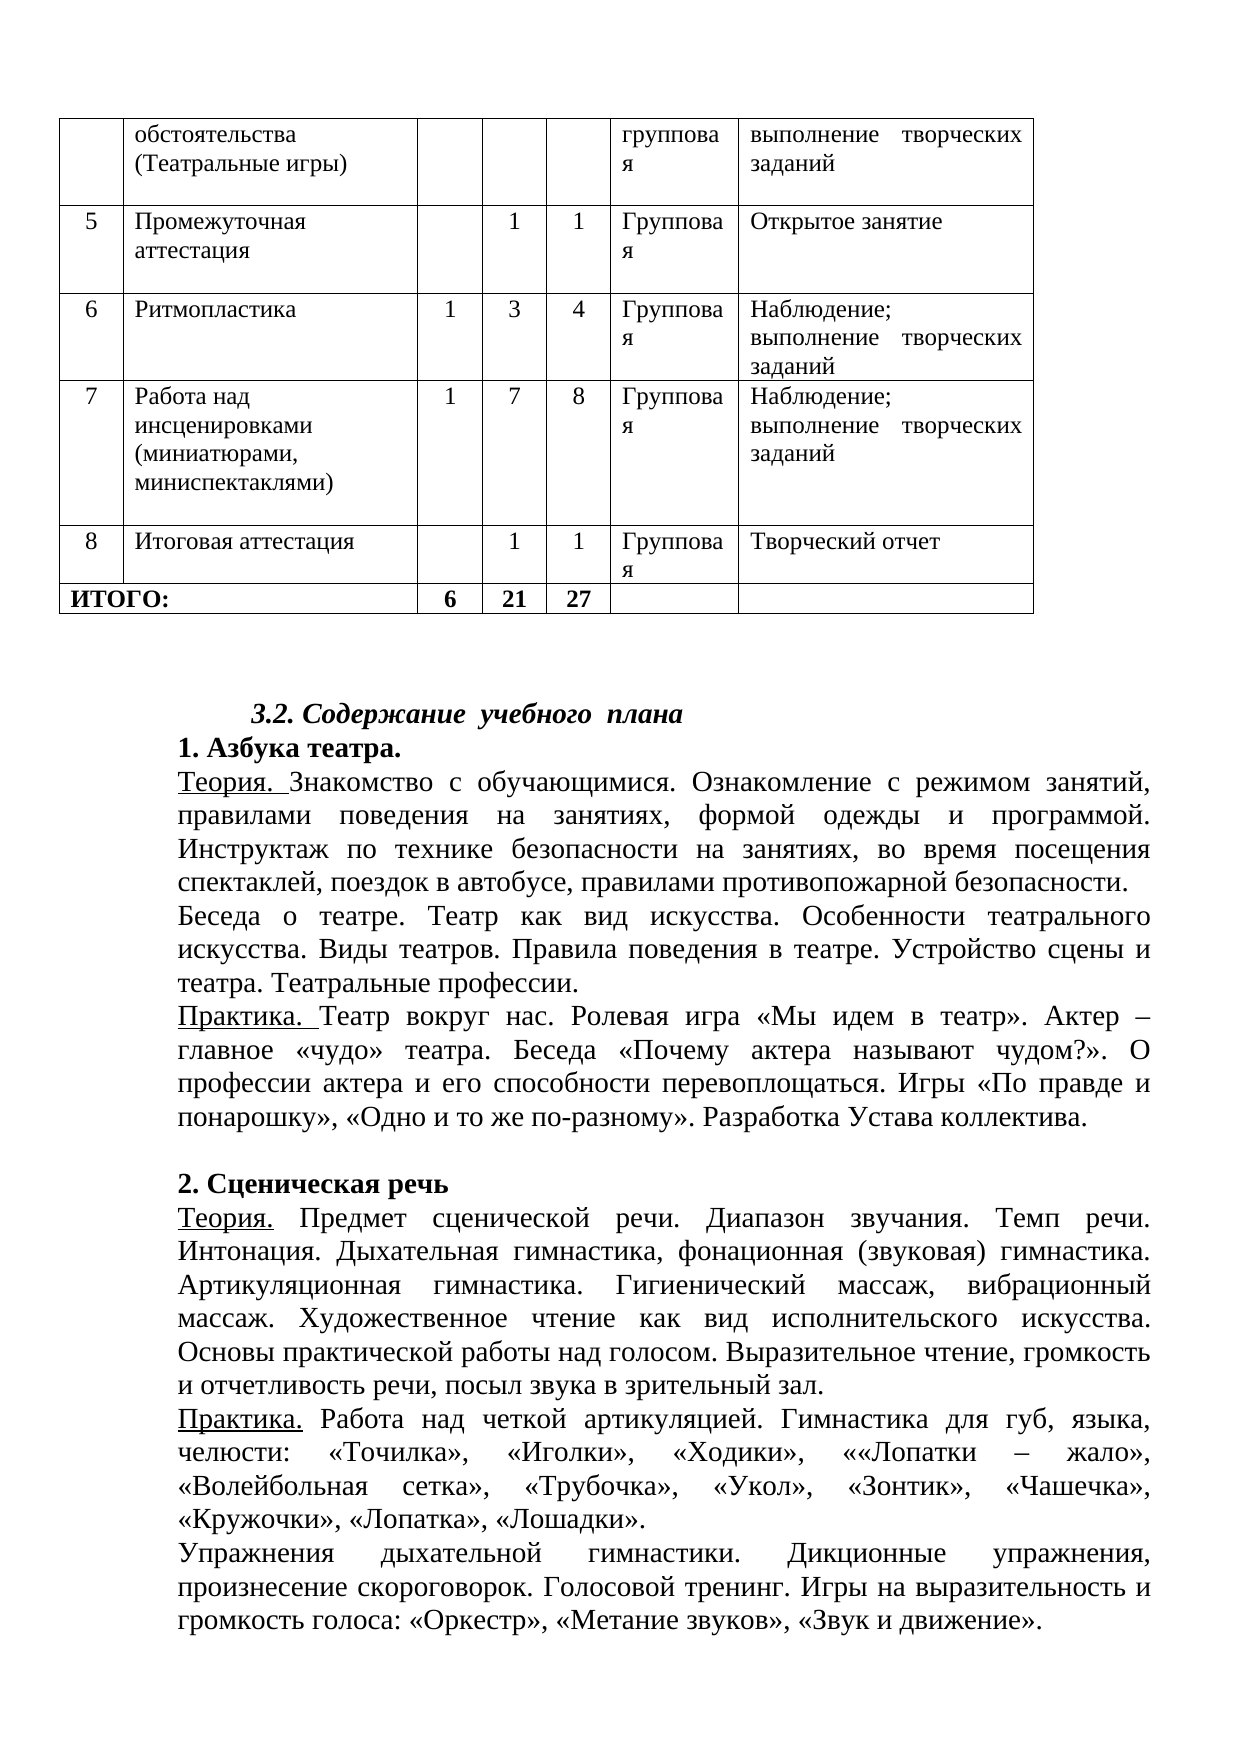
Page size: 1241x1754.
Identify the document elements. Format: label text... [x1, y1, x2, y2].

table_cell 1 [418, 119, 482, 205]
table_cell Открытое занятие [739, 206, 1033, 293]
text 3.2. Содержание учебного плана [177, 697, 1152, 730]
table_cell Промежуточная аттестация [124, 206, 417, 293]
table_cell 4 [547, 294, 610, 380]
text Теория. Предмет сценической речи. Диапазон звучания. Темп речи. Интонация. Дыхательная гимнастика, фонационная (звуковая) гимнастика. Артикуляционная гимнастика. Гигиенический массаж, вибрационный массаж. Художественное чтение как вид исполнительского искусства. Основы практической работы над голосом. Выразительное чтение, громкость и отчетливость речи, посыл звука в зрительный зал. [177, 1200, 1152, 1401]
table_cell 6 [60, 294, 123, 380]
table_cell Творческий отчет [739, 526, 1033, 583]
table_cell 1 [547, 526, 610, 583]
table_cell 1 [483, 206, 546, 293]
table_cell 7 [483, 381, 546, 525]
table_cell Наблюдение; выполнение творческих заданий [739, 381, 1033, 525]
text Упражнения дыхательной гимнастики. Дикционные упражнения, произнесение скороговорок. Голосовой тренинг. Игры на выразительность и громкость голоса: «Оркестр», «Метание звуков», «Звук и движение». [177, 1535, 1152, 1636]
table_cell 6 [418, 584, 482, 613]
table_cell 3 [483, 294, 546, 380]
table_cell 4 [547, 119, 610, 205]
text Теория. Знакомство с обучающимися. Ознакомление с режимом занятий, правилами поведения на занятиях, формой одежды и программой. Инструктаж по технике безопасности на занятиях, во время посещения спектаклей, поездок в автобусе, правилами противопожарной безопасности. [177, 764, 1152, 898]
table_cell 3 [483, 119, 546, 205]
text 1. Азбука театра. [177, 730, 1152, 764]
table_cell ИТОГО: [60, 584, 417, 613]
table_cell 1 [418, 381, 482, 525]
table_cell 8 [547, 381, 610, 525]
table_cell Итоговая аттестация [124, 526, 417, 583]
table_cell [418, 206, 482, 293]
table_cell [124, 119, 417, 205]
table_cell Групповая [611, 206, 738, 293]
table_cell [418, 526, 482, 583]
text 2. Сценическая речь [177, 1166, 1152, 1200]
table_cell 1 [483, 526, 546, 583]
text Практика. Работа над четкой артикуляцией. Гимнастика для губ, языка, челюсти: «Точилка», «Иголки», «Ходики», ««Лопатки – жало», «Волейбольная сетка», «Трубочка», «Укол», «Зонтик», «Чашечка», «Кружочки», «Лопатка», «Лошадки». [177, 1401, 1152, 1535]
table_cell Групповая [611, 381, 738, 525]
text Практика. Театр вокруг нас. Ролевая игра «Мы идем в театр». Актер – главное «чудо» театра. Беседа «Почему актера называют чудом?». О профессии актера и его способности перевоплощаться. Игры «По правде и понарошку», «Одно и то же по-разному». Разработка Устава коллектива. [177, 998, 1152, 1133]
table_cell 1 [547, 206, 610, 293]
table_cell Беседа, групповая [611, 119, 738, 205]
table_cell 5 [60, 206, 123, 293]
table_cell Наблюдение; выполнение творческих заданий [739, 294, 1033, 380]
table_cell 21 [483, 584, 546, 613]
table_cell Групповая [611, 294, 738, 380]
table_cell 27 [547, 584, 610, 613]
table_cell 7 [60, 381, 123, 525]
table_cell 8 [60, 526, 123, 583]
table_cell 1 [418, 294, 482, 380]
text Беседа о театре. Театр как вид искусства. Особенности театрального искусства. Виды театров. Правила поведения в театре. Устройство сцены и театра. Театральные профессии. [177, 898, 1152, 998]
table_cell 4 [60, 119, 123, 205]
table_cell Ритмопластика [124, 294, 417, 380]
table_cell Групповая [611, 526, 738, 583]
table_cell [611, 584, 738, 613]
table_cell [739, 119, 1033, 205]
table_cell Работа над инсценировками (миниатюрами, миниспектаклями) [124, 381, 417, 525]
table_cell [739, 584, 1033, 613]
